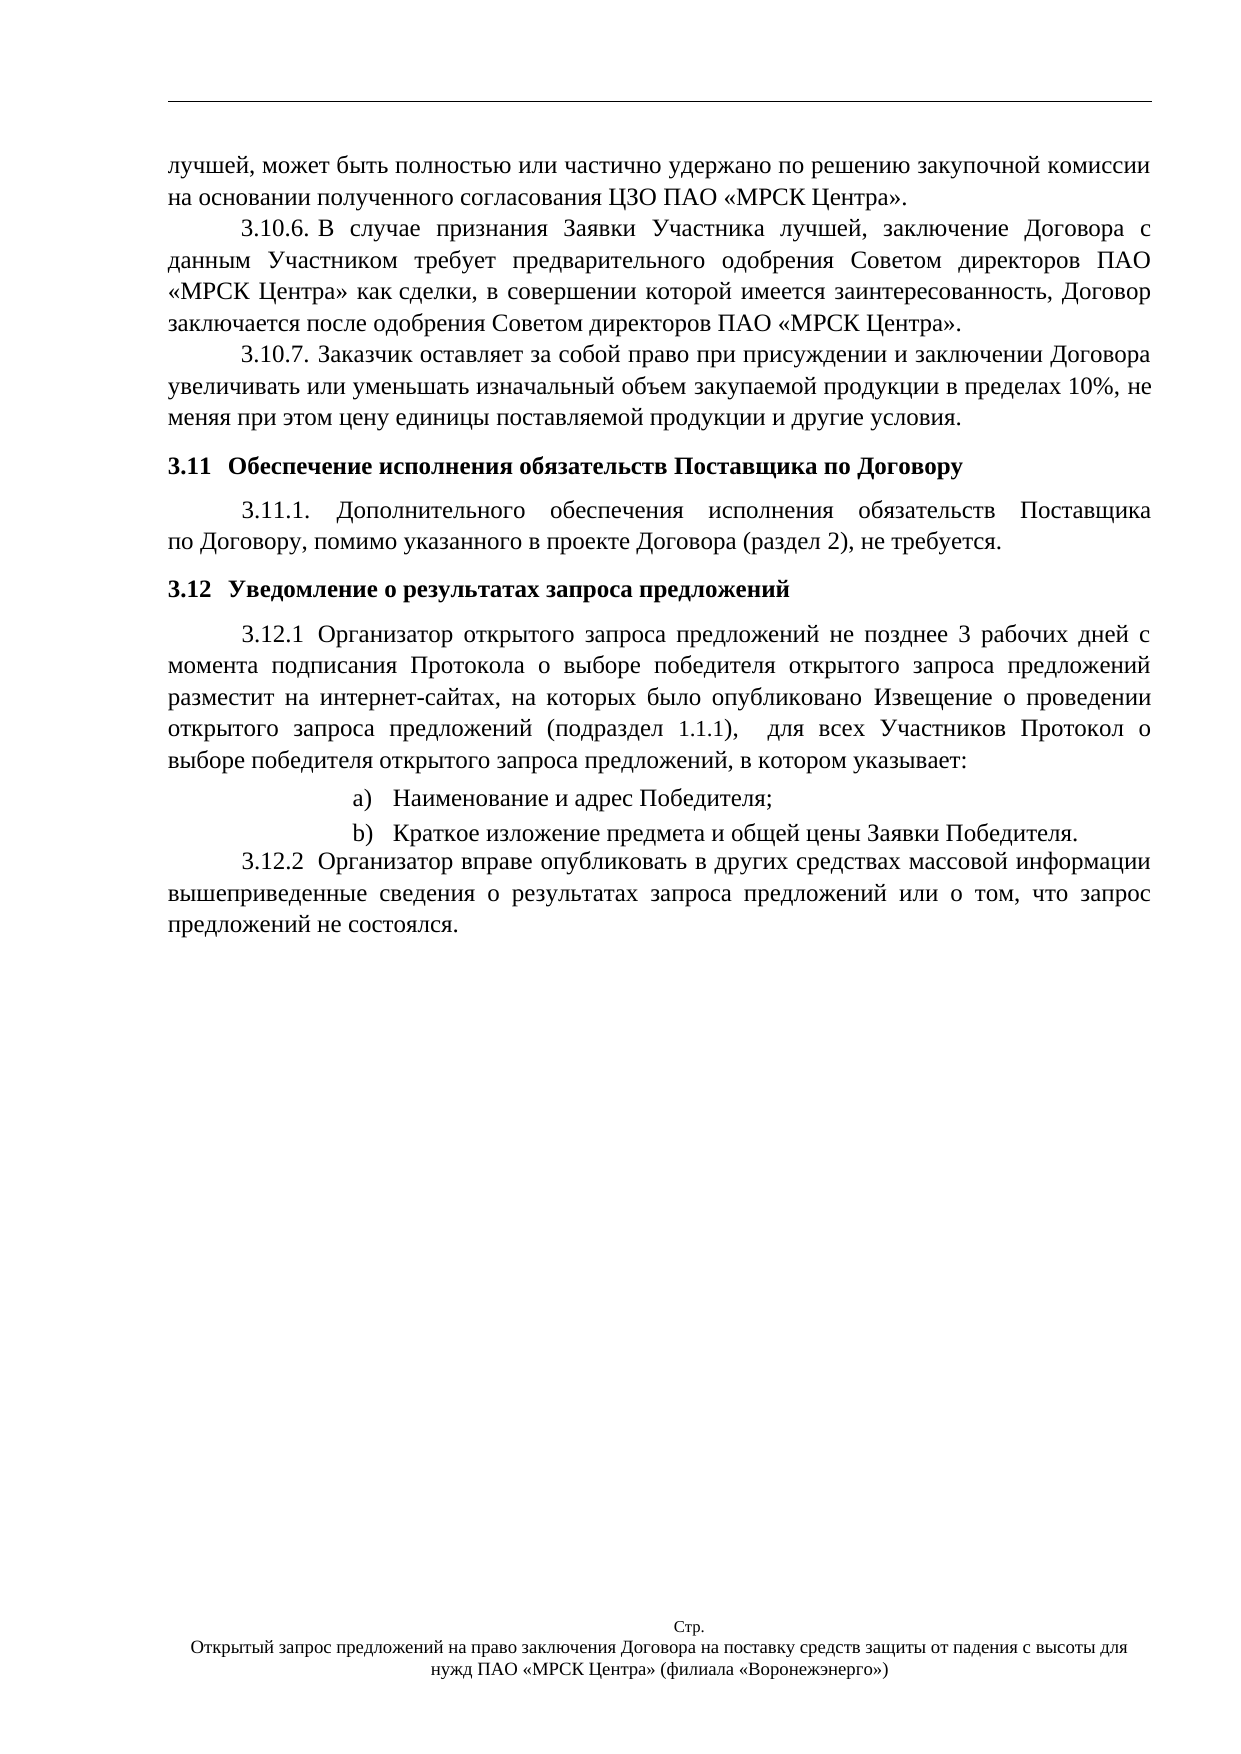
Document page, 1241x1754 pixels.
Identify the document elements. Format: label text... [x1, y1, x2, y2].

list Дополнительного обеспечения исполнения обязательств Поставщика по Договору, помимо указанного в проекте Договора (раздел 2), не требуется. [168, 495, 1152, 555]
list Заказчик оставляет за собой право при присуждении и заключении Договора увеличивать или уменьшать изначальный объем закупаемой продукции в пределах 10%, не меняя при этом цену единицы поставляемой продукции и другие условия. [168, 339, 1152, 431]
text 3.12.1 Организатор открытого запроса предложений не позднее 3 рабочих дней с момента подписания Протокола о выборе победителя открытого запроса предложений разместит на интернет-сайтах, на которых было опубликовано Извещение о проведении открытого запроса предложений (подраздел 1.1.1), для всех Участников Протокол о выборе победителя открытого запроса предложений, в котором указывает: [168, 619, 1152, 774]
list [168, 150, 1152, 210]
text 3.12.2 Организатор вправе опубликовать в других средствах массовой информации вышеприведенные сведения о результатах запроса предложений или о том, что запрос предложений не состоялся. [168, 846, 1152, 938]
subtitle Обеспечение исполнения обязательств Поставщика по Договору [168, 451, 1152, 479]
list Краткое изложение предмета и общей цены Заявки Победителя. [286, 818, 1166, 846]
subtitle Уведомление о результатах запроса предложений [168, 574, 1152, 603]
list В случае признания Заявки Участника лучшей, заключение Договора с данным Участником требует предварительного одобрения Советом директоров ПАО «МРСК Центра» как сделки, в совершении которой имеется заинтересованность, Договор заключается после одобрения Советом директоров ПАО «МРСК Центра». [168, 213, 1152, 337]
list Наименование и адрес Победителя; [286, 783, 1166, 811]
